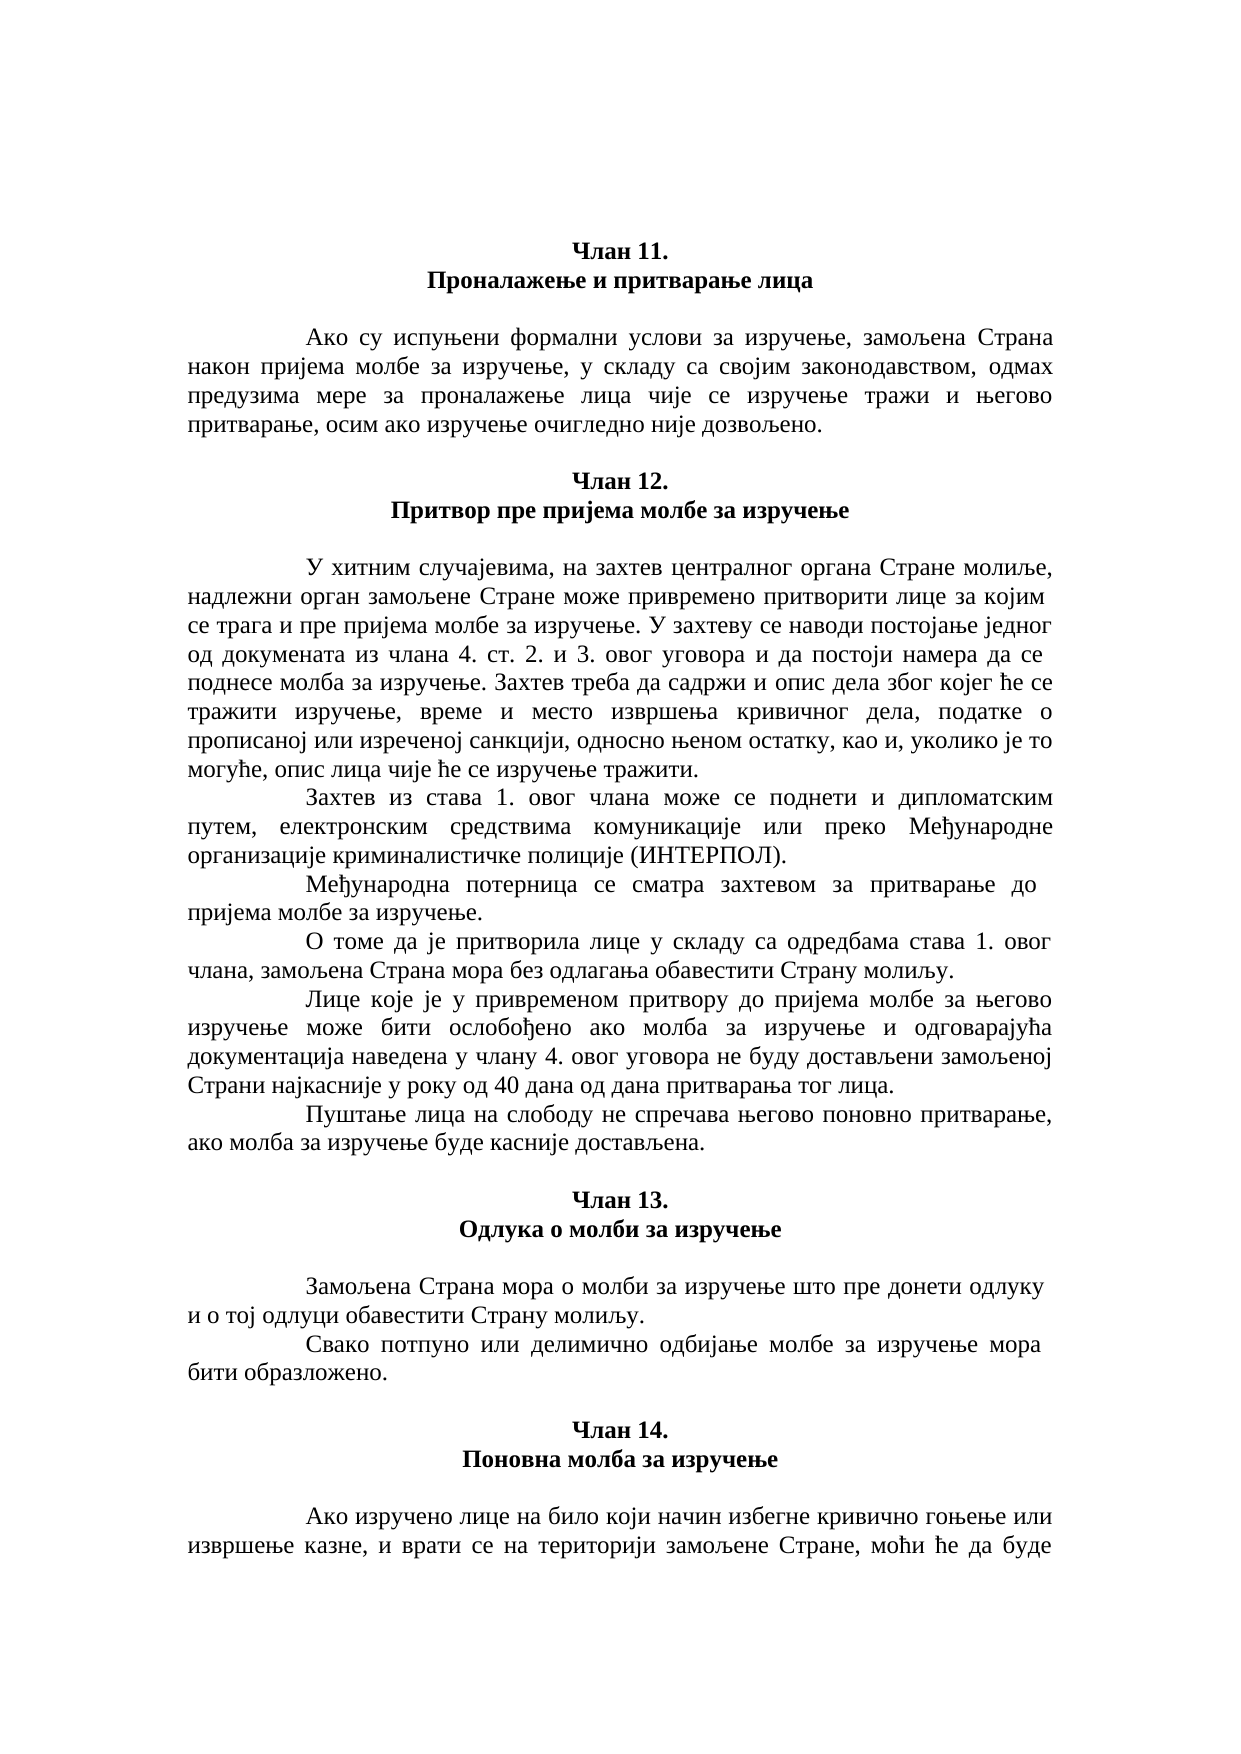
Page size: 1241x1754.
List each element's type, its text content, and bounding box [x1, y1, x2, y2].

text Члан 13. [187, 1185, 1053, 1214]
text Свако потпуно или делимично одбијање молбе за изручење мора бити образложено. [187, 1329, 1053, 1386]
text Поновна молба за изручење [187, 1444, 1053, 1472]
text Члан 11. [187, 236, 1053, 265]
text Замољена Страна мора о молби за изручење што пре донети одлуку и о тој одлуци обавестити Страну молиљу. [187, 1271, 1053, 1329]
text О томе да је притворила лице у складу са одредбама става 1. овог члана, замољена Страна мора без одлагања обавестити Страну молиљу. [187, 926, 1053, 984]
text Проналажење и притварање лица [187, 265, 1053, 294]
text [187, 1501, 1053, 1559]
text Притвор пре пријема молбе за изручење [187, 495, 1053, 524]
text Лице које је у привременом притвору до пријема молбе за његово изручење може бити ослобођено ако молба за изручење и одговарајућа документација наведена у члану 4. овог уговора не буду достављени замољеној Страни најкасније у року од 40 дана од дана притварања тог лица. [187, 984, 1053, 1099]
text Ако су испуњени формални услови за изручење, замољена Страна након пријема молбе за изручење, у складу са својим законодавством, одмах предузима мере за проналажење лица чије се изручење тражи и његово притварање, осим ако изручење очигледно није дозвољено. [187, 322, 1053, 437]
text Члан 12. [187, 466, 1053, 495]
text Члан 14. [187, 1415, 1053, 1444]
text Међународна потерница се сматра захтевом за притварање до пријема молбе за изручење. [187, 869, 1053, 926]
text Пуштање лица на слободу не спречава његово поновно притварање, ако молба за изручење буде касније достављена. [187, 1099, 1053, 1156]
text Захтев из става 1. овог члана може се поднети и дипломатским путем, електронским средствима комуникације или преко Међународне организације криминалистичке полиције (ИНТЕРПОЛ). [187, 782, 1053, 869]
text У хитним случајевима, на захтев централног органа Стране молиље, надлежни орган замољене Стране може привремено притворити лице за којим се трага и пре пријема молбе за изручење. У захтеву се наводи постојање једног од докумената из члана 4. ст. 2. и 3. овог уговора и да постоји намера да се поднесе молба за изручење. Захтев треба да садржи и опис дела због којег ће се тражити изручење, време и место извршења кривичног дела, податке о прописаној или изреченој санкцији, односно њеном остатку, као и, уколико је то могуће, опис лица чије ће се изручење тражити. [187, 552, 1053, 782]
subtitle Одлука о молби за изручење [187, 1214, 1053, 1242]
